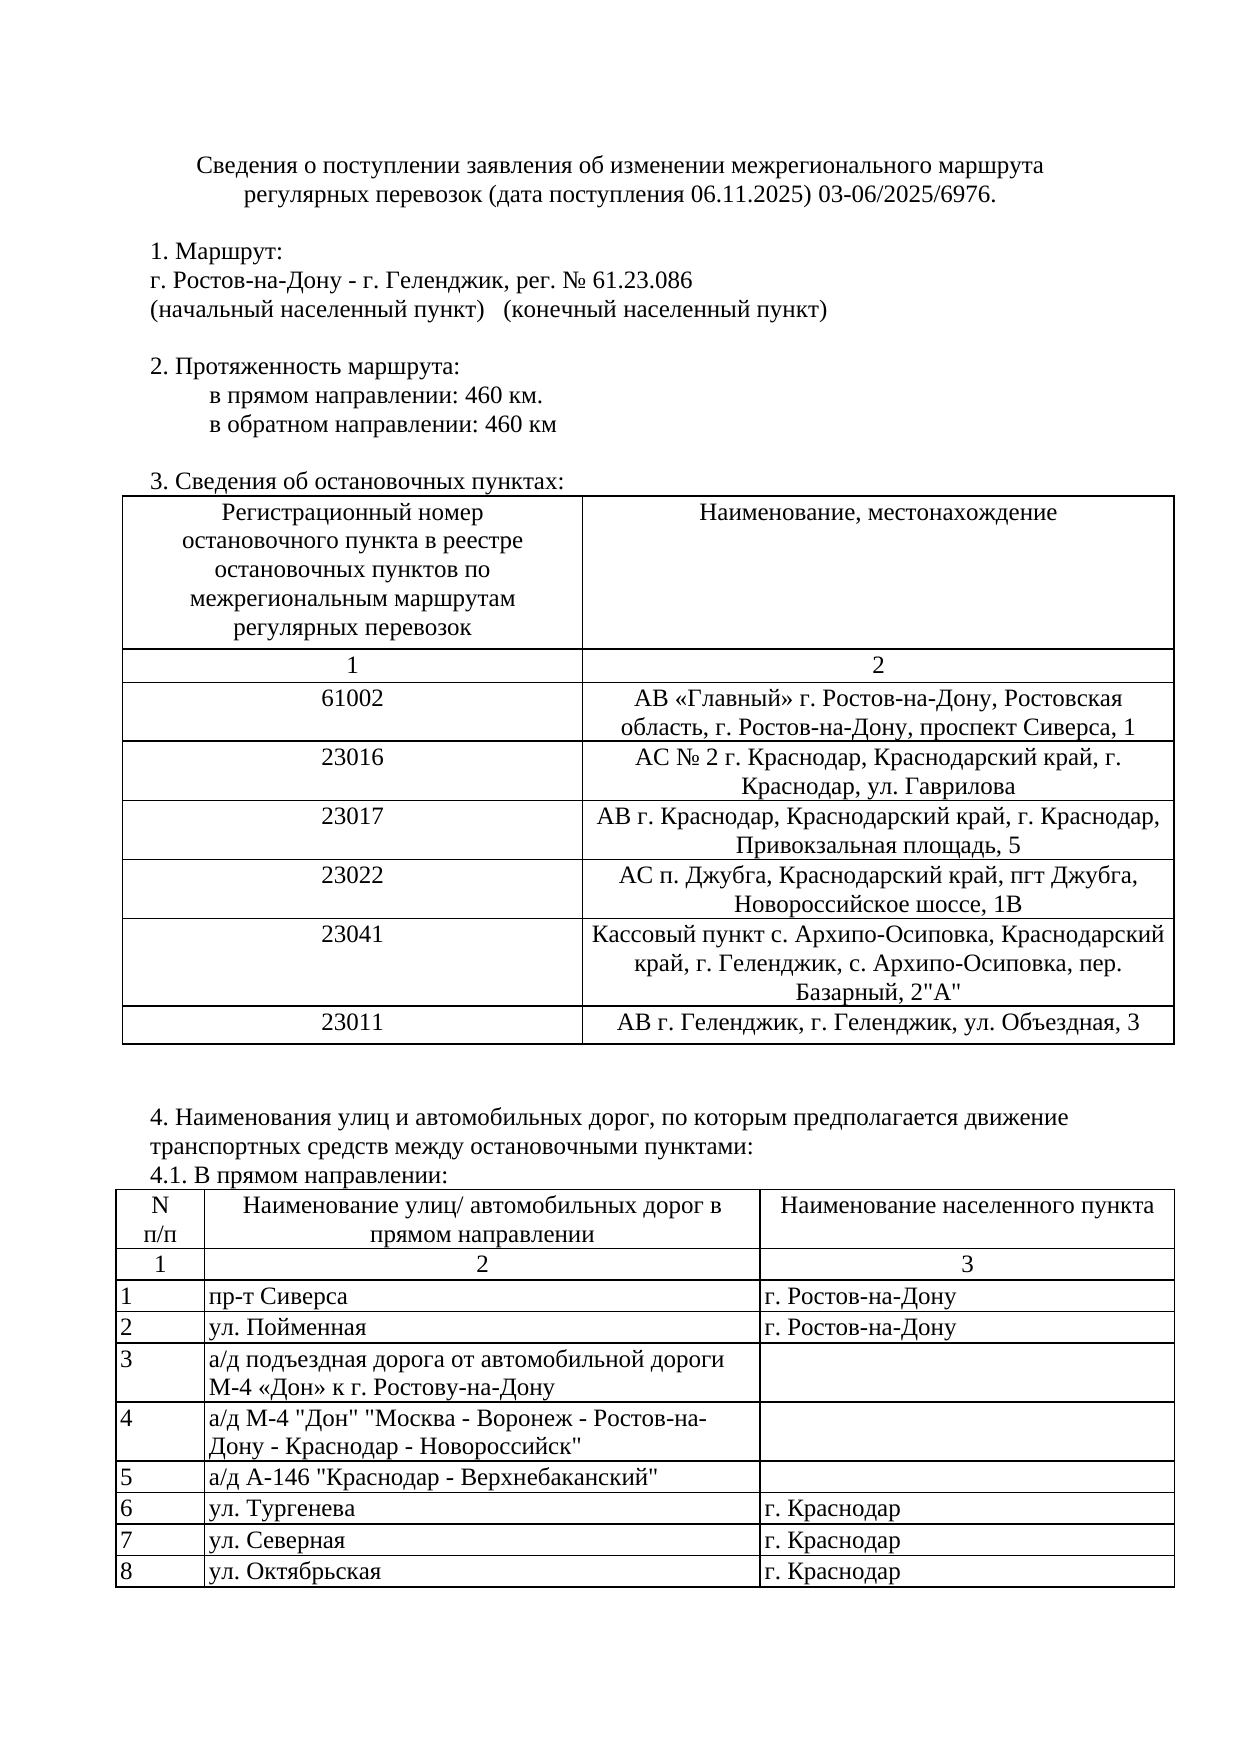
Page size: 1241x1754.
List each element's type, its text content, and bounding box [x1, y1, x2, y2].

table_cell 2 [205, 1249, 759, 1279]
text (начальный населенный пункт) (конечный населенный пункт) [150, 294, 1090, 322]
table_cell 2 [117, 1312, 204, 1342]
table_cell 8 [117, 1556, 204, 1586]
text 4.1. В прямом направлении: [150, 1160, 1090, 1189]
text в прямом направлении: 460 км. [150, 380, 1090, 409]
table_cell 23011 [123, 1007, 582, 1043]
table_header Наименование улиц/ автомобильных дорог в прямом направлении [205, 1190, 759, 1248]
table_cell 2 [583, 650, 1173, 681]
table_cell ул. Тургенева [205, 1493, 759, 1523]
table_cell [761, 1344, 1174, 1401]
text 4. Наименования улиц и автомобильных дорог, по которым предполагается движение транспортных средств между остановочными пунктами: [150, 1102, 1090, 1160]
table_cell АС п. Джубга, Краснодарский край, пгт Джубга, Новороссийское шоссе, 1В [583, 860, 1173, 918]
table_cell АС № 2 г. Краснодар, Краснодарский край, г. Краснодар, ул. Гаврилова [583, 742, 1173, 799]
table_cell а/д М-4 "Дон" "Москва - Воронеж - Ростов-на-Дону - Краснодар - Новороссийск" [205, 1403, 759, 1460]
table_cell ул. Северная [205, 1525, 759, 1554]
table_cell АВ г. Краснодар, Краснодарский край, г. Краснодар, Привокзальная площадь, 5 [583, 801, 1173, 858]
text Сведения о поступлении заявления об изменении межрегионального маршрута регулярных перевозок (дата поступления 06.11.2025) 03-06/2025/6976. [150, 150, 1090, 207]
table_cell а/д подъездная дорога от автомобильной дороги М-4 «Дон» к г. Ростову-на-Дону [205, 1344, 759, 1401]
text г. Ростов-на-Дону - г. Геленджик, рег. № 61.23.086 [150, 265, 1090, 294]
table_cell 1 [123, 650, 582, 681]
table_header Наименование, местонахождение [583, 497, 1173, 648]
table_cell г. Ростов-на-Дону [761, 1312, 1174, 1342]
table_header Регистрационный номер остановочного пункта в реестре остановочных пунктов по межрегиональным маршрутам регулярных перевозок [123, 497, 582, 648]
table_cell а/д А-146 "Краснодар - Верхнебаканский" [205, 1462, 759, 1492]
table_cell г. Краснодар [761, 1525, 1174, 1554]
table_cell Кассовый пункт с. Архипо-Осиповка, Краснодарский край, г. Геленджик, с. Архипо-Осиповка, пер. Базарный, 2"А" [583, 919, 1173, 1005]
text 3. Сведения об остановочных пунктах: [150, 466, 1090, 495]
table_cell г. Ростов-на-Дону [761, 1281, 1174, 1311]
table_cell АВ «Главный» г. Ростов-на-Дону, Ростовская область, г. Ростов-на-Дону, проспект Сиверса, 1 [583, 683, 1173, 740]
text в обратном направлении: 460 км [150, 409, 1090, 437]
table_cell [761, 1403, 1174, 1460]
table_cell 3 [117, 1344, 204, 1401]
table_cell 6 [117, 1493, 204, 1523]
table_cell ул. Октябрьская [205, 1556, 759, 1586]
table_cell [761, 1462, 1174, 1492]
table_cell 23041 [123, 919, 582, 1005]
table_header N п/п [117, 1190, 204, 1248]
table_cell 5 [117, 1462, 204, 1492]
table_cell 61002 [123, 683, 582, 740]
table_cell г. Краснодар [761, 1493, 1174, 1523]
text 2. Протяженность маршрута: [150, 351, 1090, 380]
table_cell 1 [117, 1281, 204, 1311]
table_cell 23016 [123, 742, 582, 799]
table_header Наименование населенного пункта [761, 1190, 1174, 1248]
table_cell ул. Пойменная [205, 1312, 759, 1342]
table_cell 23022 [123, 860, 582, 918]
table_cell пр-т Сиверса [205, 1281, 759, 1311]
table_cell 4 [117, 1403, 204, 1460]
table_cell 1 [117, 1249, 204, 1279]
table_cell 3 [761, 1249, 1174, 1279]
table_cell г. Краснодар [761, 1556, 1174, 1586]
table_cell АВ г. Геленджик, г. Геленджик, ул. Объездная, 3 [583, 1007, 1173, 1043]
text 1. Маршрут: [150, 236, 1090, 265]
table_cell 23017 [123, 801, 582, 858]
table_cell 7 [117, 1525, 204, 1554]
